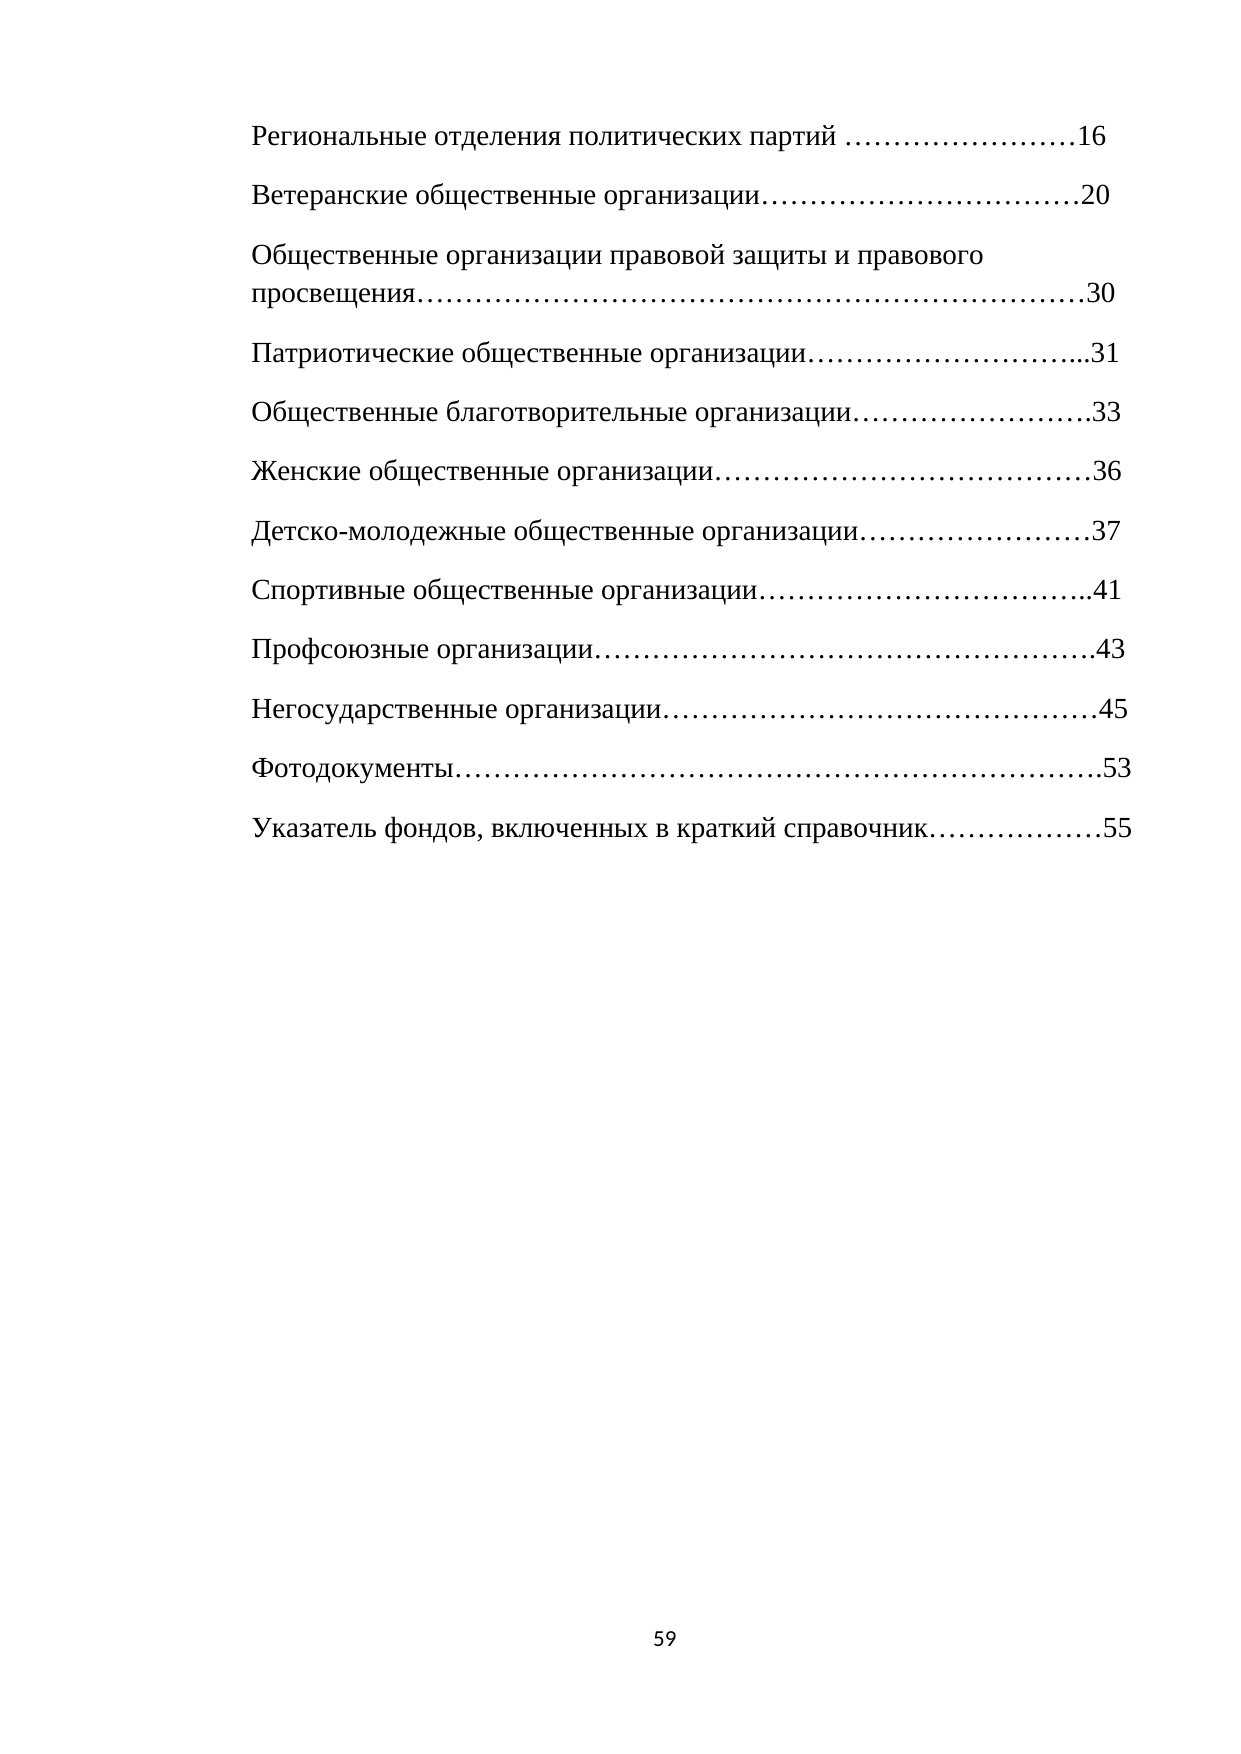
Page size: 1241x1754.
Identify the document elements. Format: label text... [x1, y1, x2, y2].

text Негосударственные организации………………………………………45 [251, 691, 1152, 724]
text Указатель фондов, включенных в краткий справочник………………55 [251, 810, 1152, 843]
text Патриотические общественные организации………………………...31 [251, 335, 1152, 368]
text Женские общественные организации…………………………………36 [251, 453, 1152, 487]
text Детско-молодежные общественные организации……………………37 [251, 513, 1152, 546]
text Региональные отделения политических партий ……………………16 [177, 118, 1152, 152]
text Общественные организации правовой защиты и правового просвещения……………………………………………………………30 [251, 237, 1152, 309]
text Ветеранские общественные организации……………………………20 [177, 177, 1152, 211]
text Спортивные общественные организации……………………………..41 [251, 572, 1152, 606]
text Общественные благотворительные организации…………………….33 [251, 394, 1152, 428]
text Фотодокументы………………………………………………………….53 [251, 750, 1152, 784]
text Профсоюзные организации…………………………………………….43 [251, 632, 1152, 665]
